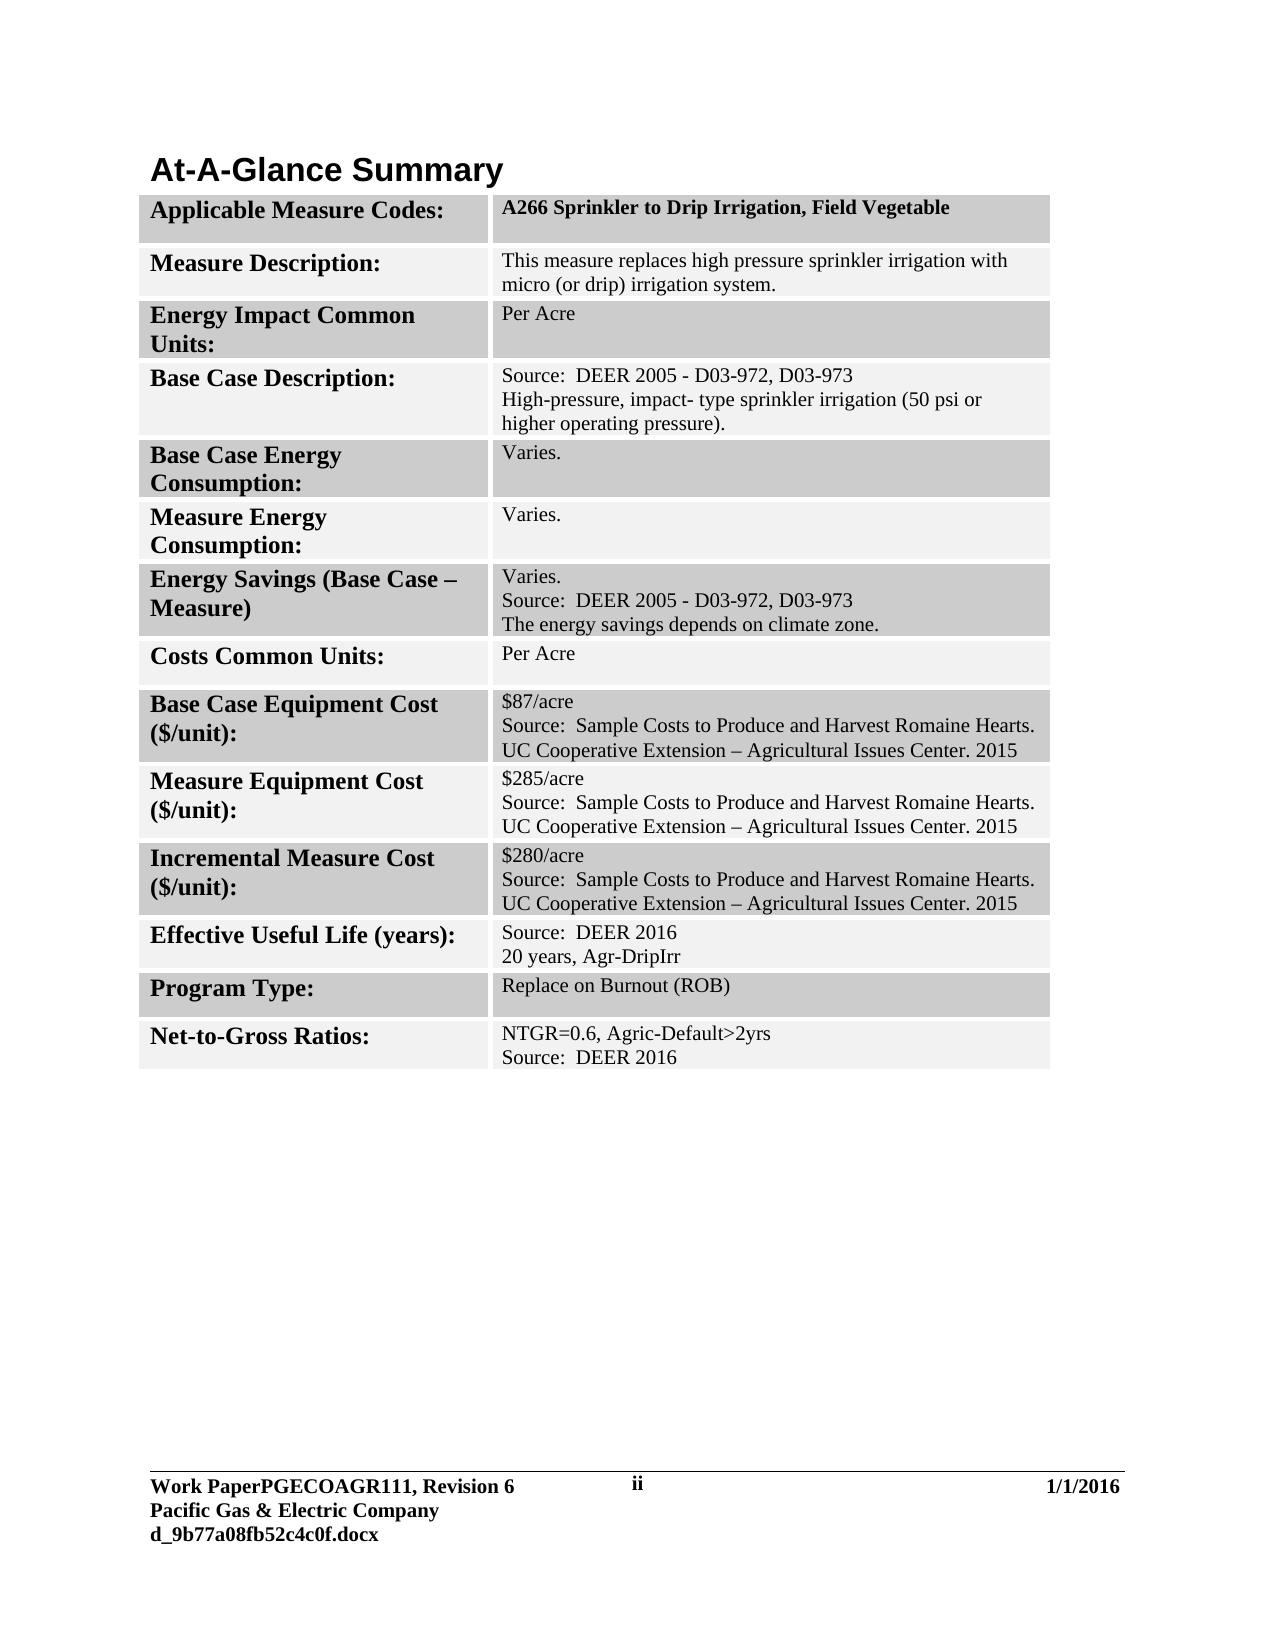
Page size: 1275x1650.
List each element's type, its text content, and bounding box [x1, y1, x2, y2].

table_header A266 Sprinkler to Drip Irrigation, Field Vegetable [493, 195, 1050, 243]
table_cell Measure Energy Consumption: [139, 502, 488, 559]
table_cell Replace on Burnout (ROB) [493, 973, 1050, 1017]
table_cell Base Case Description: [139, 363, 488, 435]
table_cell Program Type: [139, 973, 488, 1017]
table_cell Measure Description: [139, 248, 488, 296]
table_cell This measure replaces high pressure sprinkler irrigation with micro (or drip) irrigation system. [493, 248, 1050, 296]
table_cell Energy Impact Common Units: [139, 301, 488, 358]
table_cell Energy Savings (Base Case – Measure) [139, 564, 488, 636]
table_cell Net-to-Gross Ratios: [139, 1021, 488, 1069]
table_cell Source: DEER 2016 20 years, Agr-DripIrr [493, 920, 1050, 968]
table_cell NTGR=0.6, Agric-Default>2yrs Source: DEER 2016 [493, 1021, 1050, 1069]
table_cell Per Acre [493, 641, 1050, 685]
table_cell Measure Equipment Cost ($/unit): [139, 766, 488, 838]
table_cell Varies. [493, 502, 1050, 559]
table_cell Varies. [493, 440, 1050, 497]
table_header Applicable Measure Codes: [139, 195, 488, 243]
table_cell Varies. Source: DEER 2005 - D03-972, D03-973 The energy savings depends on climate zone. [493, 564, 1050, 636]
table_cell Base Case Energy Consumption: [139, 440, 488, 497]
table_cell Effective Useful Life (years): [139, 920, 488, 968]
table_cell $285/acre Source: Sample Costs to Produce and Harvest Romaine Hearts. UC Cooperative Extension – Agricultural Issues Center. 2015 [493, 766, 1050, 838]
subtitle At-A-Glance Summary [150, 150, 1125, 188]
table_cell Base Case Equipment Cost ($/unit): [139, 690, 488, 762]
table_cell Costs Common Units: [139, 641, 488, 685]
table_cell $280/acre Source: Sample Costs to Produce and Harvest Romaine Hearts. UC Cooperative Extension – Agricultural Issues Center. 2015 [493, 843, 1050, 915]
table_cell $87/acre Source: Sample Costs to Produce and Harvest Romaine Hearts. UC Cooperative Extension – Agricultural Issues Center. 2015 [493, 690, 1050, 762]
table_cell Incremental Measure Cost ($/unit): [139, 843, 488, 915]
table_cell Source: DEER 2005 - D03-972, D03-973 High-pressure, impact- type sprinkler irrigation (50 psi or higher operating pressure). [493, 363, 1050, 435]
table_cell Per Acre [493, 301, 1050, 358]
